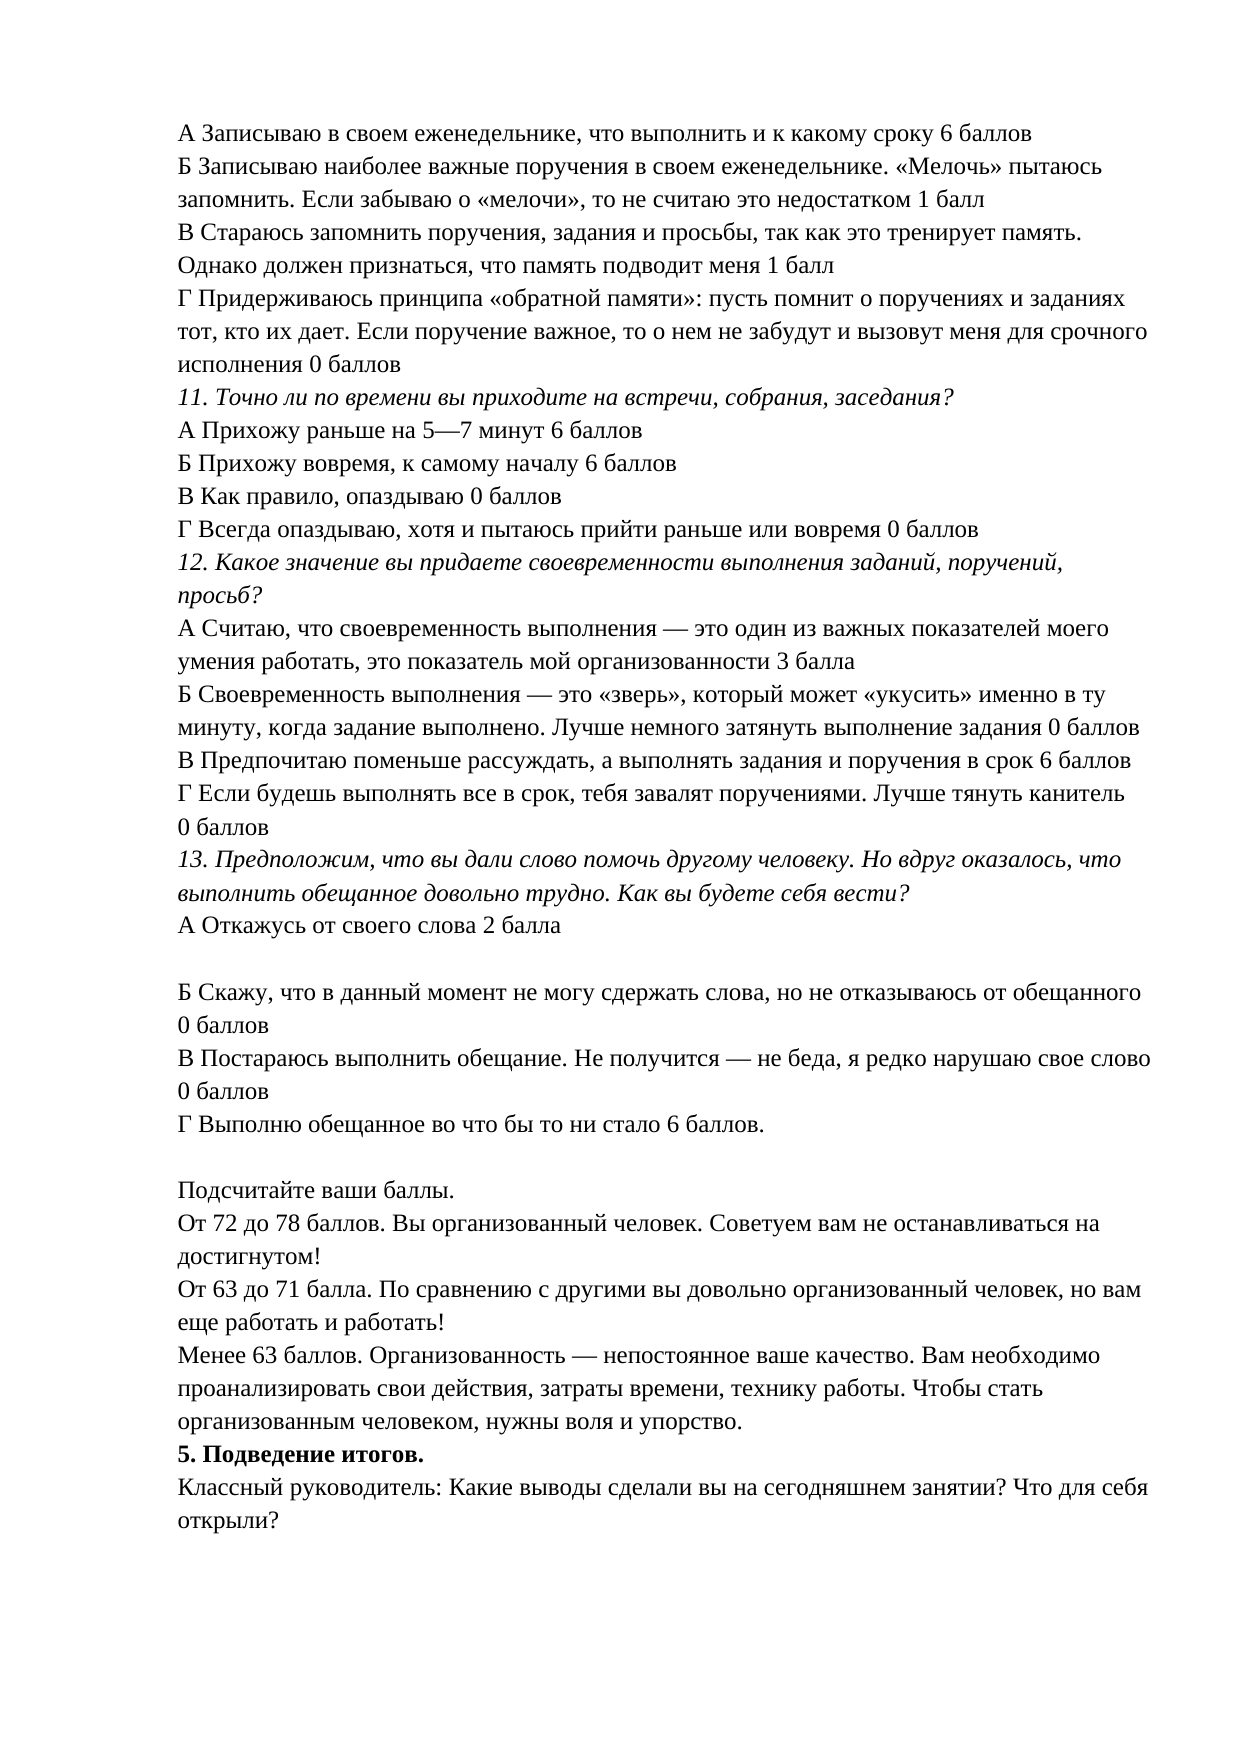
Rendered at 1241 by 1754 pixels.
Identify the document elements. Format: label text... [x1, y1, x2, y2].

text В Как правило, опаздываю 0 баллов [177, 481, 1152, 510]
text 5. Подведение итогов. [177, 1439, 1152, 1468]
text Б Записываю наиболее важные поручения в своем еженедельнике. «Мелочь» пытаюсь запомнить. Если забываю о «мелочи», то не считаю это недостатком 1 балл [177, 151, 1152, 213]
text 12. Какое значение вы придаете своевременности выполнения заданий, поручений, просьб? [177, 547, 1152, 609]
text Б Скажу, что в данный момент не могу сдержать слова, но не отказываюсь от обещанного [177, 977, 1152, 1005]
text А Прихожу раньше на 5—7 минут 6 баллов [177, 415, 1152, 444]
text Менее 63 баллов. Организованность — непостоянное ваше качество. Вам необходимо проанализировать свои действия, затраты времени, технику работы. Чтобы стать организованным человеком, нужны воля и упорство. [177, 1340, 1152, 1435]
text Б Своевременность выполнения — это «зверь», который может «укусить» именно в ту минуту, когда задание выполнено. Лучше немного затянуть выполнение задания 0 баллов [177, 679, 1152, 741]
text В Стараюсь запомнить поручения, задания и просьбы, так как это тренирует память. Однако должен признаться, что память подводит меня 1 балл [177, 217, 1152, 279]
text 0 баллов [177, 812, 1152, 840]
text 13. Предположим, что вы дали слово помочь другому человеку. Но вдруг оказалось, что выполнить обещанное довольно трудно. Как вы будете себя вести? [177, 844, 1152, 906]
text От 72 до 78 баллов. Вы организованный человек. Советуем вам не останавливаться на достигнутом! [177, 1208, 1152, 1269]
text А Считаю, что своевременность выполнения — это один из важных показателей моего умения работать, это показатель мой организованности 3 балла [177, 613, 1152, 675]
text А Записываю в своем еженедельнике, что выполнить и к какому сроку 6 баллов [177, 118, 1152, 147]
text Г Если будешь выполнять все в срок, тебя завалят поручениями. Лучше тянуть канитель [177, 778, 1152, 807]
text От 63 до 71 балла. По сравнению с другими вы довольно организованный человек, но вам еще работать и работать! [177, 1274, 1152, 1336]
text 0 баллов [177, 1076, 1152, 1104]
text Подсчитайте ваши баллы. [177, 1175, 1152, 1203]
text 11. Точно ли по времени вы приходите на встречи, собрания, заседания? [177, 382, 1152, 411]
text Г Придерживаюсь принципа «обратной памяти»: пусть помнит о поручениях и заданиях тот, кто их дает. Если поручение важное, то о нем не забудут и вызовут меня для срочного исполнения 0 баллов [177, 283, 1152, 378]
text Г Всегда опаздываю, хотя и пытаюсь прийти раньше или вовремя 0 баллов [177, 514, 1152, 543]
text В Постараюсь выполнить обещание. Не получится — не беда, я редко нарушаю свое слово [177, 1043, 1152, 1071]
text В Предпочитаю поменьше рассуждать, а выполнять задания и поручения в срок 6 баллов [177, 746, 1152, 774]
text А Откажусь от своего слова 2 балла [177, 911, 1152, 939]
text Г Выполню обещанное во что бы то ни стало 6 баллов. [177, 1109, 1152, 1137]
text Б Прихожу вовремя, к самому началу 6 баллов [177, 448, 1152, 477]
text 0 баллов [177, 1010, 1152, 1038]
text Классный руководитель: Какие выводы сделали вы на сегодняшнем занятии? Что для себя открыли? [177, 1472, 1152, 1534]
